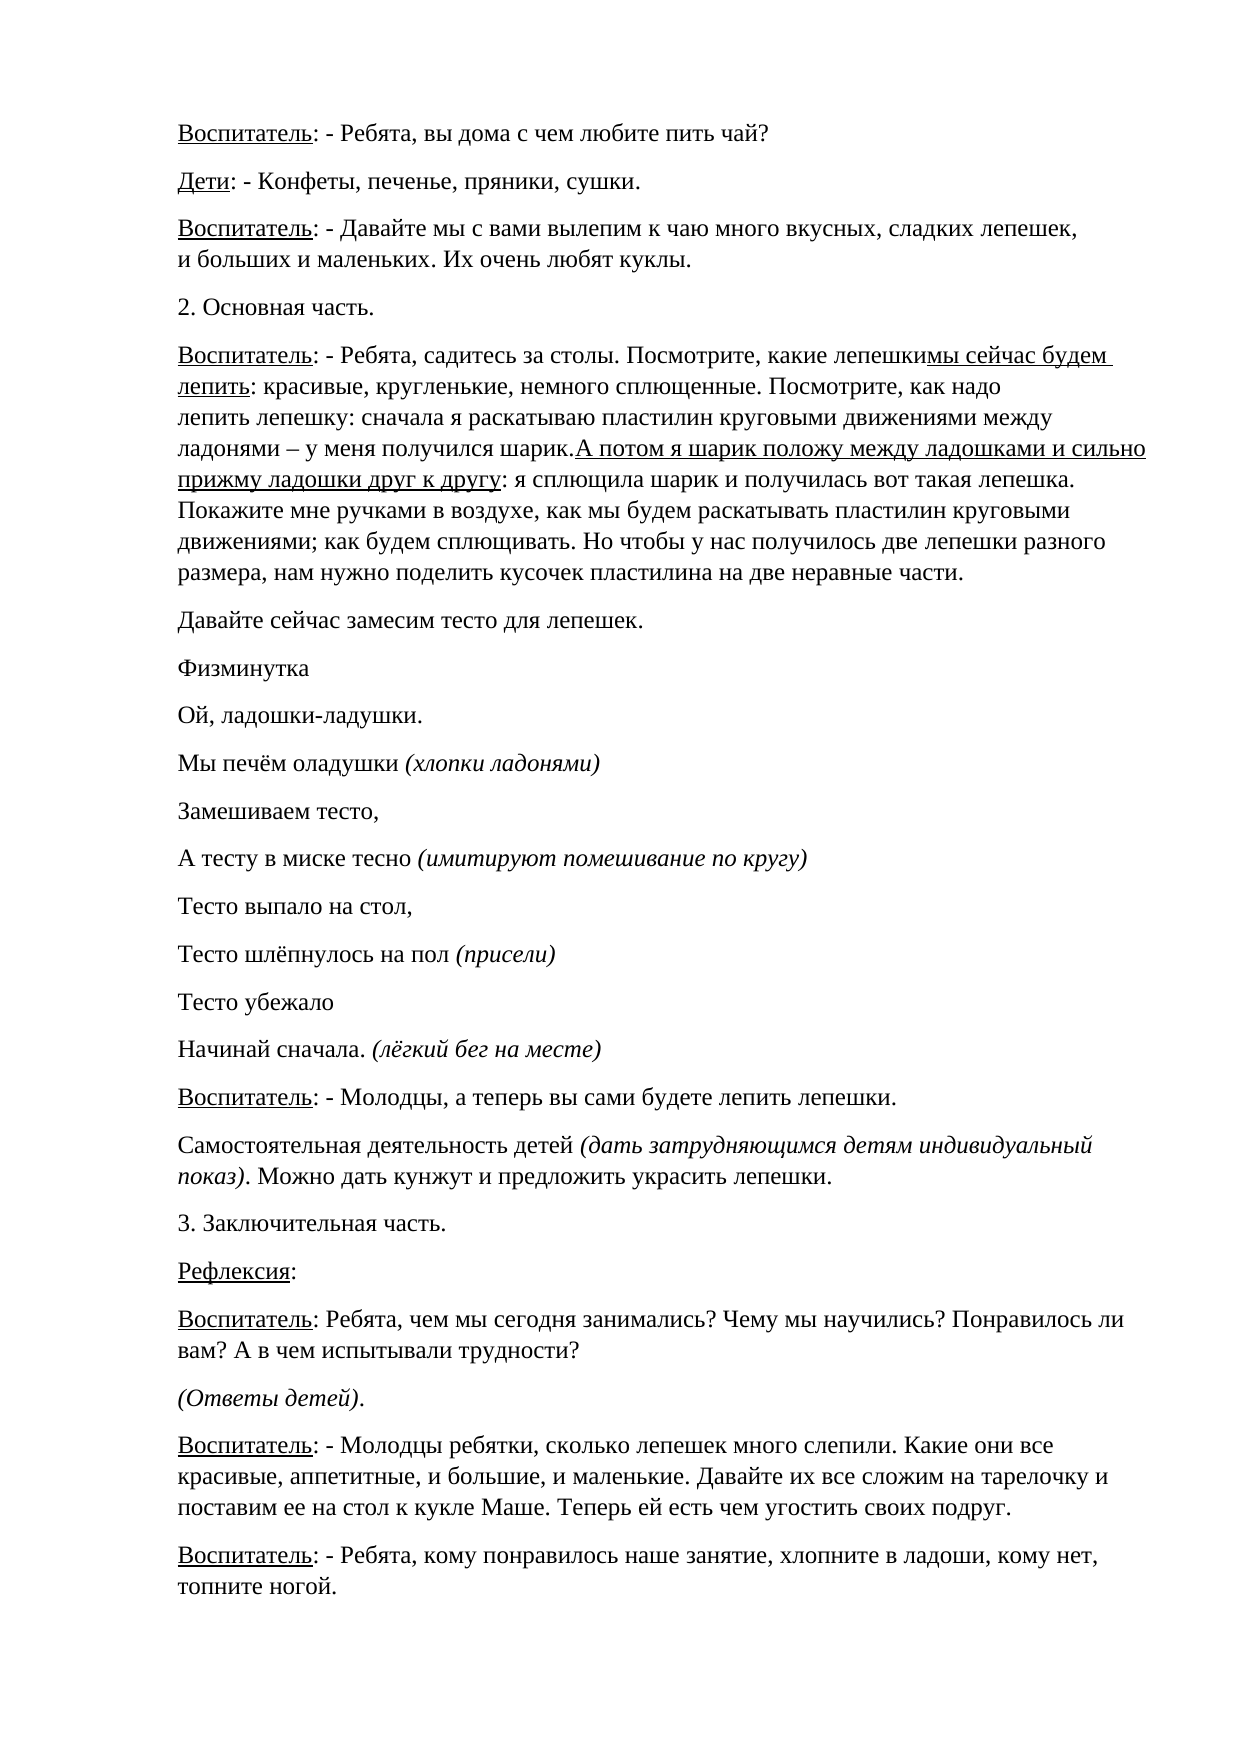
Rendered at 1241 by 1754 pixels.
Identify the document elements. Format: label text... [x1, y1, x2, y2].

text Рефлексия: [177, 1256, 1152, 1285]
text Мы печём оладушки (хлопки ладонями) [177, 748, 1152, 777]
text Тесто шлёпнулось на пол (присели) [177, 939, 1152, 968]
text Воспитатель: - Давайте мы с вами вылепим к чаю много вкусных, сладких лепешек, и больших и маленьких. Их очень любят куклы. [177, 213, 1152, 273]
text Замешиваем тесто, [177, 796, 1152, 824]
text (Ответы детей). [177, 1383, 1152, 1411]
text Дети: - Конфеты, печенье, пряники, сушки. [177, 166, 1152, 194]
text Воспитатель: - Молодцы ребятки, сколько лепешек много слепили. Какие они все красивые, аппетитные, и большие, и маленькие. Давайте их все сложим на тарелочку и поставим ее на стол к кукле Маше. Теперь ей есть чем угостить своих подруг. [177, 1430, 1152, 1521]
text Воспитатель: Ребята, чем мы сегодня занимались? Чему мы научились? Понравилось ли вам? А в чем испытывали трудности? [177, 1304, 1152, 1364]
text Физминутка [177, 653, 1152, 681]
text Воспитатель: - Ребята, садитесь за столы. Посмотрите, какие лепешкимы сейчас будем лепить: красивые, кругленькие, немного сплющенные. Посмотрите, как надо лепить лепешку: сначала я раскатываю пластилин круговыми движениями между ладонями – у меня получился шарик.А потом я шарик положу между ладошками и сильно прижму ладошки друг к другу: я сплющила шарик и получилась вот такая лепешка. Покажите мне ручками в воздухе, как мы будем раскатывать пластилин круговыми движениями; как будем сплющивать. Но чтобы у нас получилось две лепешки разного размера, нам нужно поделить кусочек пластилина на две неравные части. [177, 340, 1152, 586]
text Тесто убежало [177, 987, 1152, 1015]
text Самостоятельная деятельность детей (дать затрудняющимся детям индивидуальный показ). Можно дать кунжут и предложить украсить лепешки. [177, 1130, 1152, 1189]
text А тесту в миске тесно (имитируют помешивание по кругу) [177, 843, 1152, 872]
text Давайте сейчас замесим тесто для лепешек. [177, 605, 1152, 634]
text 2. Основная часть. [177, 292, 1152, 321]
text Ой, ладошки-ладушки. [177, 700, 1152, 729]
text Начинай сначала. (лёгкий бег на месте) [177, 1034, 1152, 1063]
text Воспитатель: - Ребята, вы дома с чем любите пить чай? [177, 118, 1152, 147]
text Воспитатель: - Молодцы, а теперь вы сами будете лепить лепешки. [177, 1082, 1152, 1111]
text Тесто выпало на стол, [177, 891, 1152, 920]
text Воспитатель: - Ребята, кому понравилось наше занятие, хлопните в ладоши, кому нет, топните ногой. [177, 1540, 1152, 1600]
text 3. Заключительная часть. [177, 1208, 1152, 1237]
